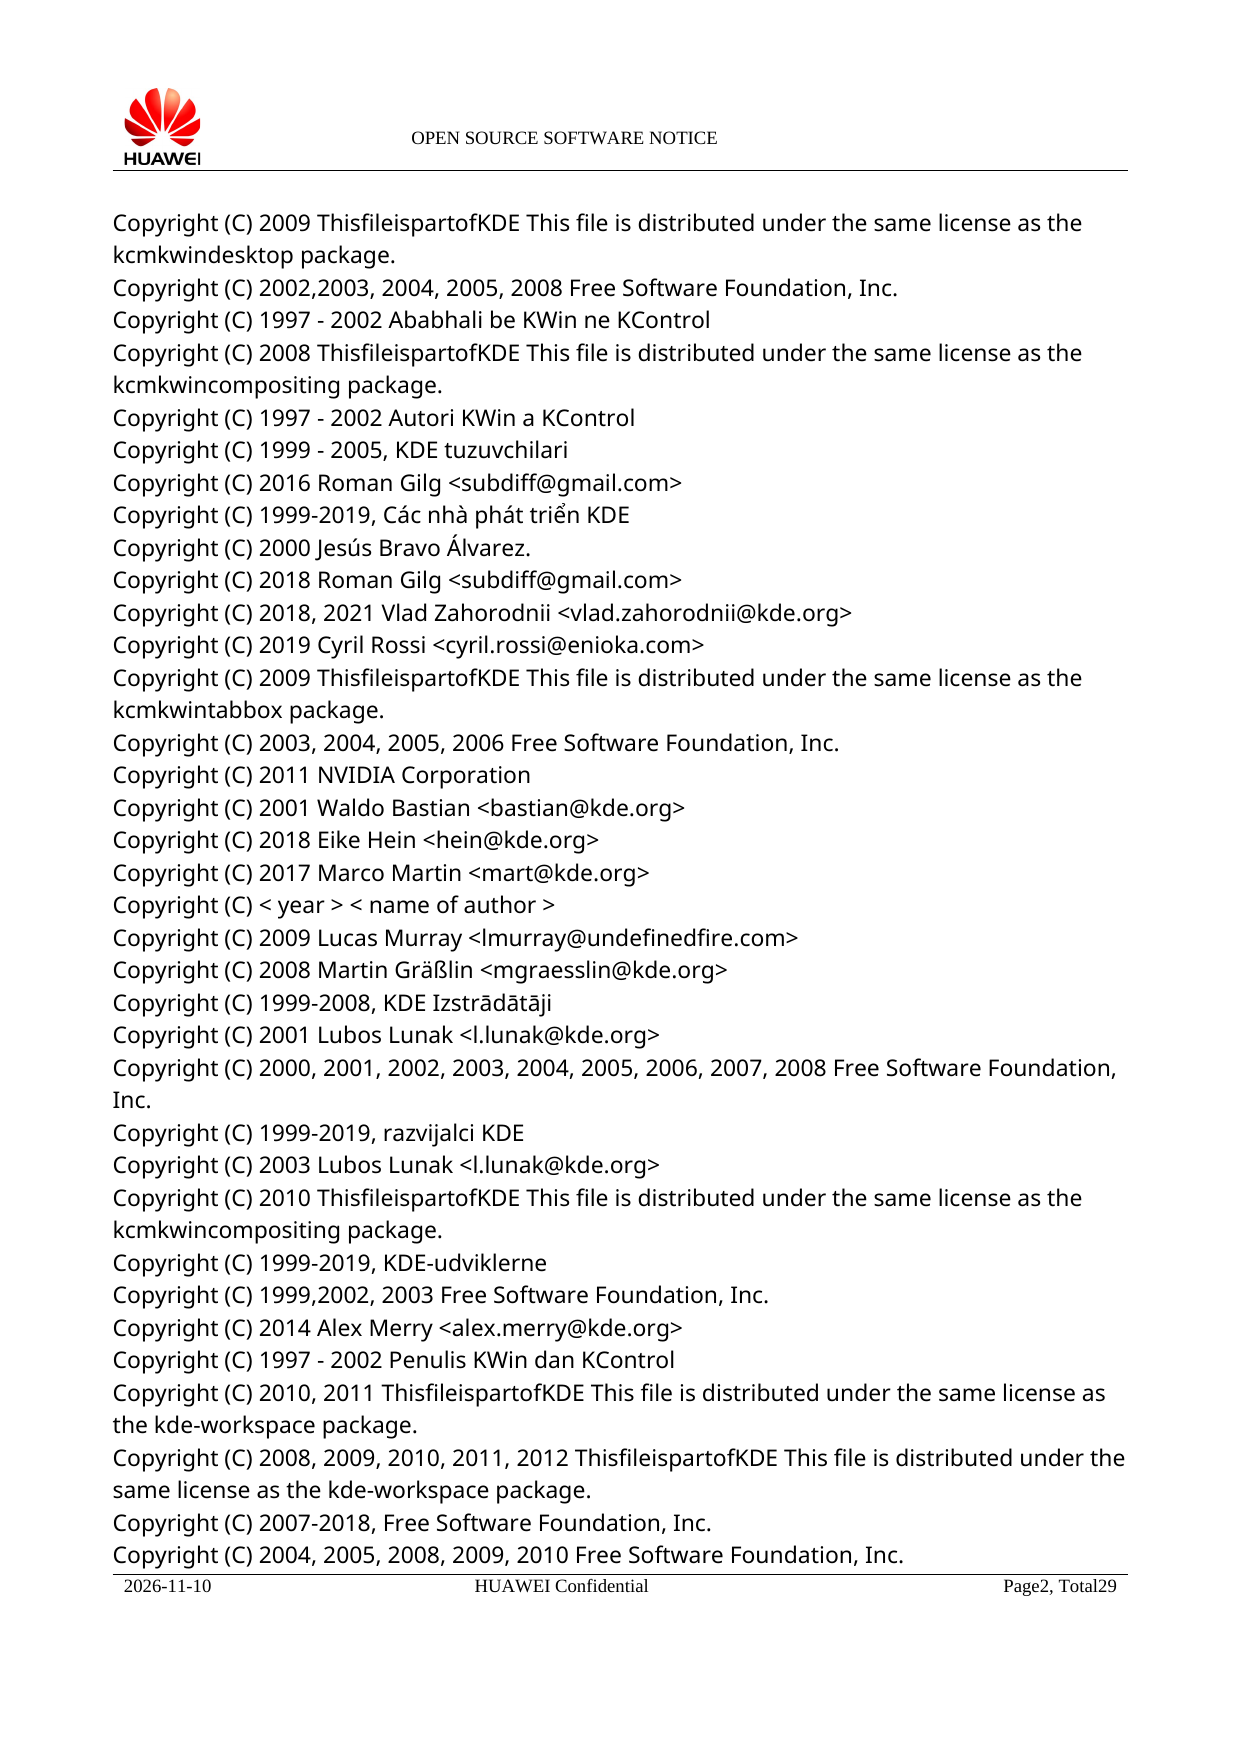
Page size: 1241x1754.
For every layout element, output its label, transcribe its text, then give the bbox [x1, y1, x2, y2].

picture [124, 88, 201, 165]
